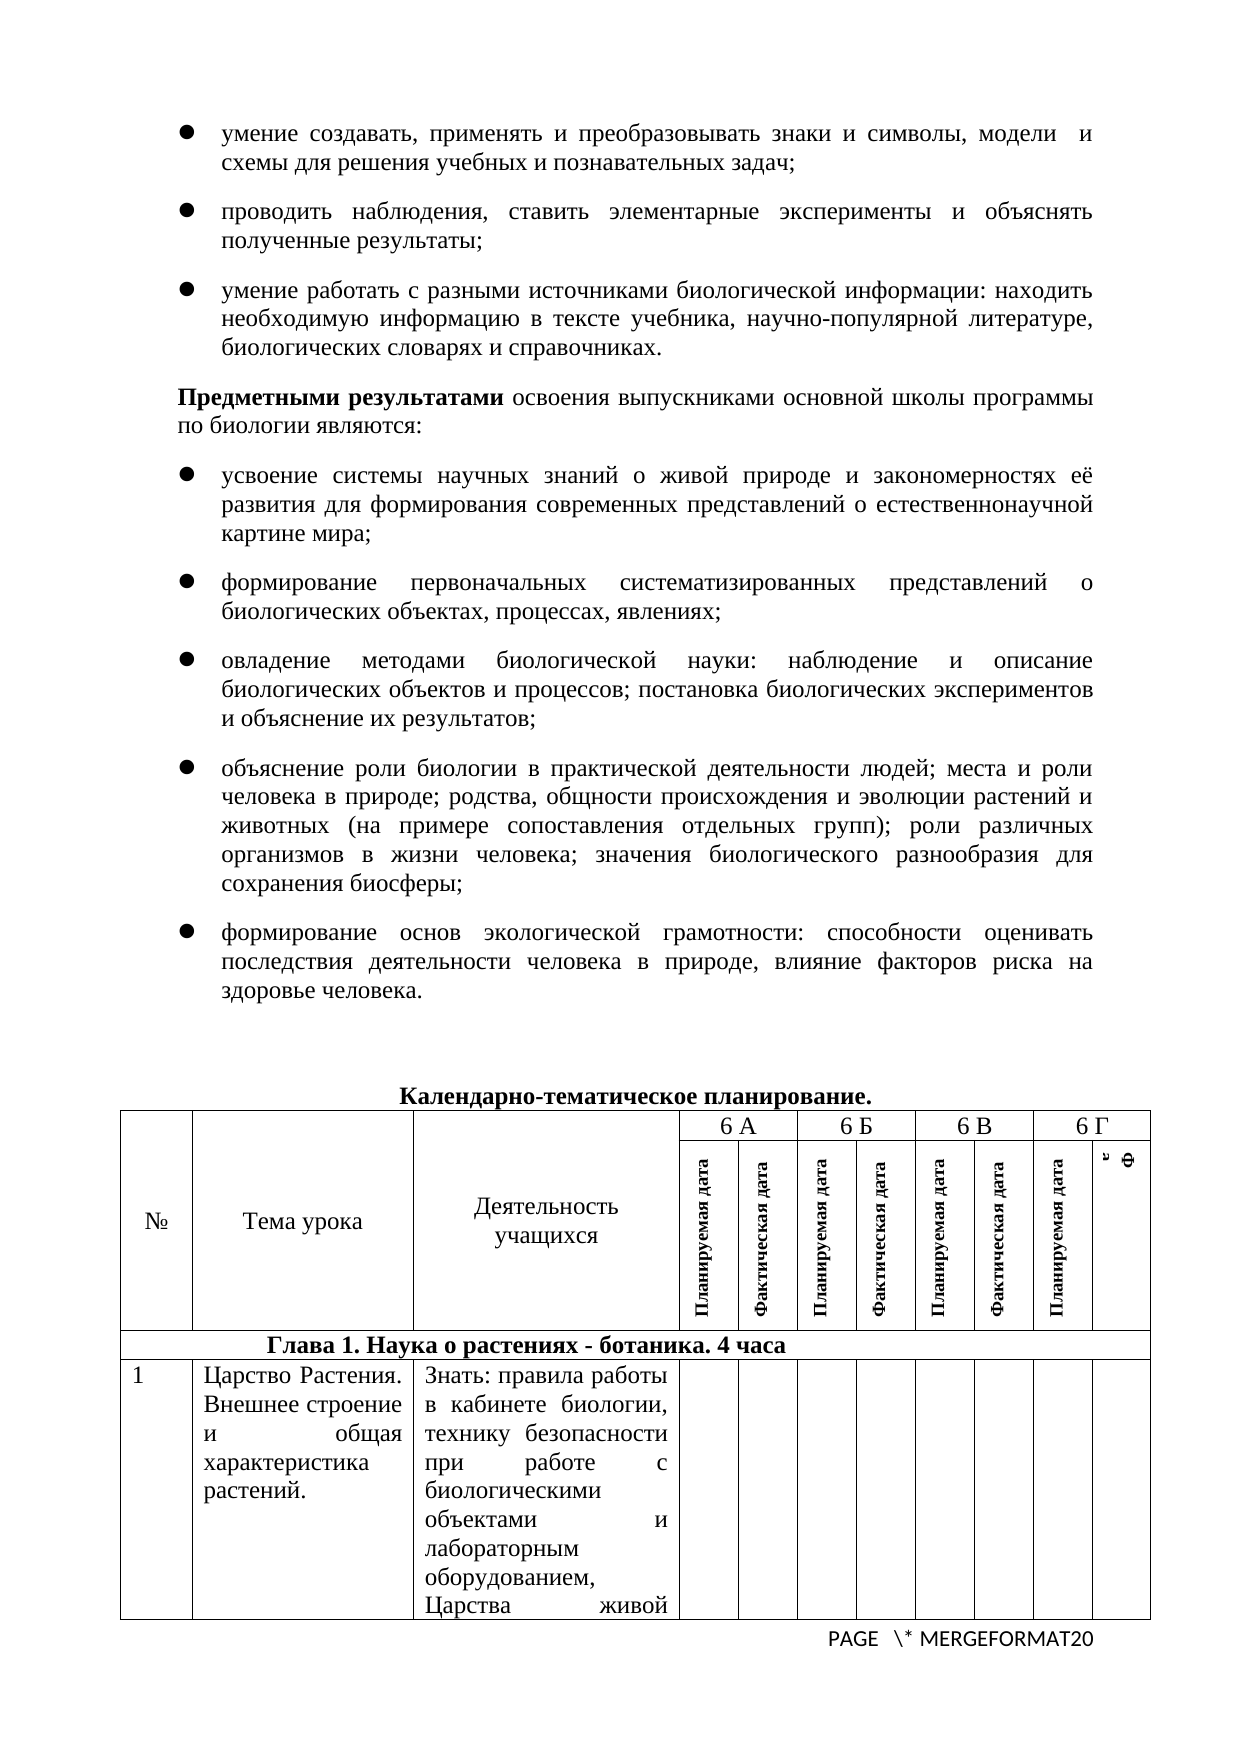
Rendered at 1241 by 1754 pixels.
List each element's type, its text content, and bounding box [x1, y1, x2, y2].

table_cell Фактическая дата [1093, 1141, 1150, 1329]
list объяснение роли биологии в практической деятельности людей; места и роли человека в природе; родства, общности происхождения и эволюции растений и животных (на примере сопоставления отдельных групп); роли различных организмов в жизни человека; значения биологического разнообразия для сохранения биосферы; [177, 753, 1094, 896]
table_cell Фактическая дата [975, 1141, 1033, 1329]
table_header 6 Б [798, 1111, 915, 1140]
table_cell Планируемая дата [916, 1141, 974, 1329]
table_header 6 В [916, 1111, 1033, 1140]
table_cell Фактическая дата [857, 1141, 915, 1329]
table_cell [975, 1360, 1033, 1619]
table_cell Фактическая дата [739, 1141, 797, 1329]
table_header 6 А [680, 1111, 797, 1140]
table_cell [798, 1360, 856, 1619]
table_header Тема урока [193, 1111, 413, 1329]
table_cell Планируемая дата [1034, 1141, 1092, 1329]
list проводить наблюдения, ставить элементарные эксперименты и объяснять полученные результаты; [177, 196, 1094, 254]
table_cell Глава 1. Наука о растениях - ботаника. 4 часа [121, 1331, 1150, 1359]
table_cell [414, 1360, 679, 1619]
table_cell [739, 1360, 797, 1619]
table_cell [857, 1360, 915, 1619]
list формирование первоначальных систематизированных представлений о биологических объектах, процессах, явлениях; [177, 567, 1094, 625]
list усвоение системы научных знаний о живой природе и закономерностях её развития для формирования современных представлений о естественнонаучной картине мира; [177, 460, 1094, 546]
list овладение методами биологической науки: наблюдение и описание биологических объектов и процессов; постановка биологических экспериментов и объяснение их результатов; [177, 646, 1094, 732]
list умение создавать, применять и преобразовывать знаки и символы, модели и схемы для решения учебных и познавательных задач; [177, 118, 1094, 176]
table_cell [193, 1360, 413, 1619]
table_cell Планируемая дата [680, 1141, 738, 1329]
table_header Деятельность учащихся [414, 1111, 679, 1329]
text Календарно-тематическое планирование. [177, 1081, 1094, 1110]
table_header 6 Г [1034, 1111, 1150, 1140]
table_cell [1093, 1360, 1150, 1619]
table_cell [1034, 1360, 1092, 1619]
list формирование основ экологической грамотности: способности оценивать последствия деятельности человека в природе, влияние факторов риска на здоровье человека. [177, 917, 1094, 1003]
table_cell [680, 1360, 738, 1619]
table_header № [121, 1111, 192, 1329]
text Предметными результатами освоения выпускниками основной школы программы по биологии являются: [177, 382, 1094, 439]
table_cell 1 [121, 1360, 192, 1619]
table_cell [916, 1360, 974, 1619]
table_cell Планируемая дата [798, 1141, 856, 1329]
list умение работать с разными источниками биологической информации: находить необходимую информацию в тексте учебника, научно-популярной литературе, биологических словарях и справочниках. [177, 275, 1094, 361]
